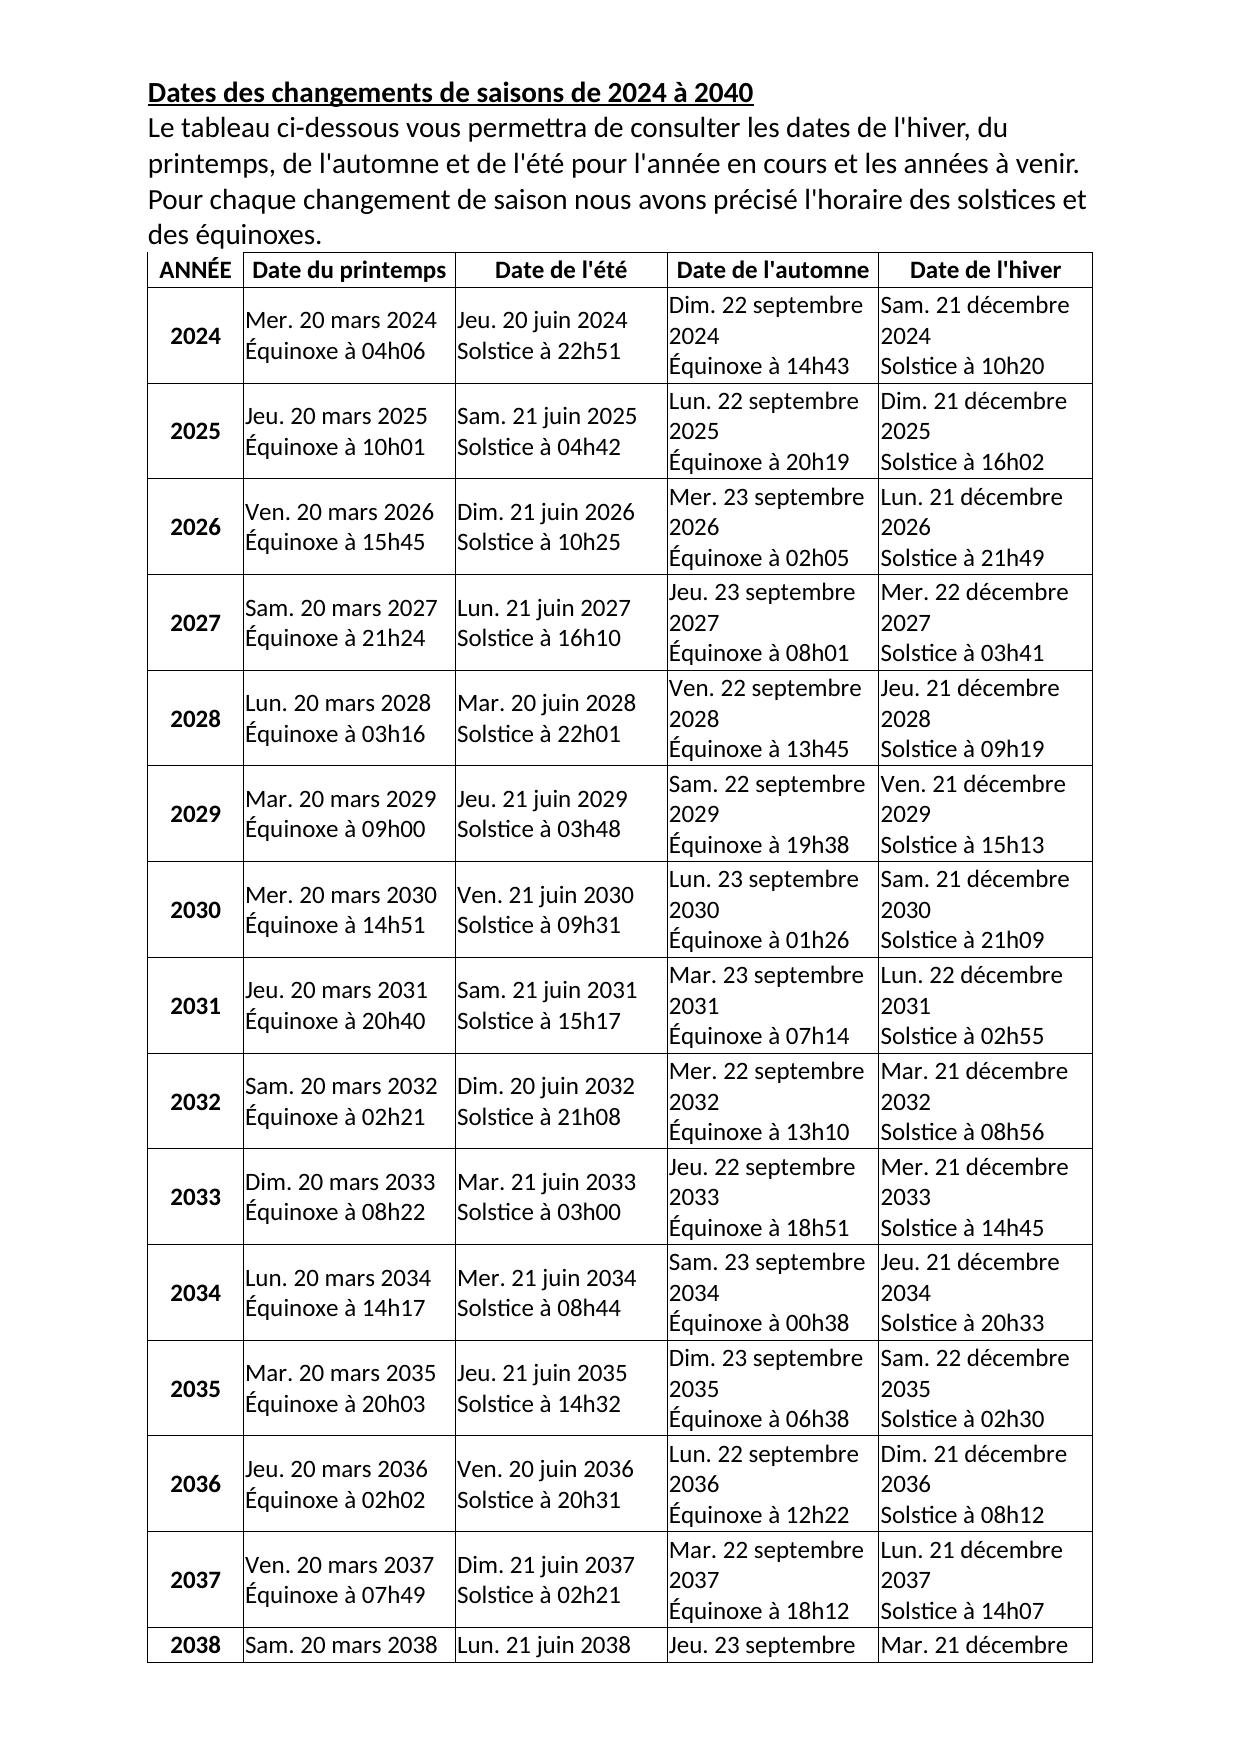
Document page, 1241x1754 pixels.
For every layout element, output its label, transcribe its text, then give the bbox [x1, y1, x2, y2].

table_cell Lun. 23 septembre 2030 Équinoxe à 01h26 [668, 862, 878, 957]
table_cell Mer. 21 décembre 2033 Solstice à 14h45 [879, 1149, 1092, 1244]
table_cell Lun. 22 septembre 2036 Équinoxe à 12h22 [668, 1436, 878, 1531]
table_cell Jeu. 20 mars 2025 Équinoxe à 10h01 [244, 384, 455, 478]
table_cell Sam. 21 juin 2031 Solstice à 15h17 [456, 958, 667, 1052]
table_cell Dim. 21 décembre 2025 Solstice à 16h02 [879, 384, 1092, 478]
table_cell 2031 [148, 958, 243, 1052]
text Dates des changements de saisons de 2024 à 2040 [148, 74, 1093, 109]
table_cell Dim. 23 septembre 2035 Équinoxe à 06h38 [668, 1341, 878, 1435]
table_cell Lun. 21 juin 2027 Solstice à 16h10 [456, 575, 667, 669]
table_cell Ven. 21 décembre 2029 Solstice à 15h13 [879, 766, 1092, 861]
table_cell Mar. 20 juin 2028 Solstice à 22h01 [456, 671, 667, 765]
table_cell Ven. 20 mars 2026 Équinoxe à 15h45 [244, 479, 455, 574]
table_cell Dim. 20 mars 2033 Équinoxe à 08h22 [244, 1149, 455, 1244]
table_cell 2024 [148, 288, 243, 382]
table_cell 2030 [148, 862, 243, 957]
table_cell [668, 1628, 878, 1662]
table_cell Sam. 20 mars 2027 Équinoxe à 21h24 [244, 575, 455, 669]
table_cell Lun. 20 mars 2028 Équinoxe à 03h16 [244, 671, 455, 765]
table_cell Sam. 22 septembre 2029 Équinoxe à 19h38 [668, 766, 878, 861]
table_cell Mar. 20 mars 2029 Équinoxe à 09h00 [244, 766, 455, 861]
table_cell Jeu. 21 décembre 2028 Solstice à 09h19 [879, 671, 1092, 765]
table_cell Jeu. 22 septembre 2033 Équinoxe à 18h51 [668, 1149, 878, 1244]
table_cell Date de l'automne [668, 253, 878, 287]
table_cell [244, 1628, 455, 1662]
table_cell 2037 [148, 1532, 243, 1627]
table_cell Sam. 21 décembre 2024 Solstice à 10h20 [879, 288, 1092, 382]
table_cell Lun. 20 mars 2034 Équinoxe à 14h17 [244, 1245, 455, 1340]
table_cell Sam. 21 juin 2025 Solstice à 04h42 [456, 384, 667, 478]
table_cell Mar. 22 septembre 2037 Équinoxe à 18h12 [668, 1532, 878, 1627]
table_cell 2027 [148, 575, 243, 669]
table_cell Sam. 23 septembre 2034 Équinoxe à 00h38 [668, 1245, 878, 1340]
table_cell 2034 [148, 1245, 243, 1340]
table_cell Jeu. 21 juin 2035 Solstice à 14h32 [456, 1341, 667, 1435]
table_cell Jeu. 20 mars 2031 Équinoxe à 20h40 [244, 958, 455, 1052]
table_cell Date du printemps [244, 253, 455, 287]
table_cell Mer. 22 décembre 2027 Solstice à 03h41 [879, 575, 1092, 669]
table_cell 2026 [148, 479, 243, 574]
table_cell Lun. 22 décembre 2031 Solstice à 02h55 [879, 958, 1092, 1052]
table_cell Mar. 23 septembre 2031 Équinoxe à 07h14 [668, 958, 878, 1052]
table_cell 2029 [148, 766, 243, 861]
table_cell Date de l'hiver [879, 253, 1092, 287]
table_cell Lun. 21 décembre 2026 Solstice à 21h49 [879, 479, 1092, 574]
table_cell Mer. 20 mars 2030 Équinoxe à 14h51 [244, 862, 455, 957]
table_cell Ven. 21 juin 2030 Solstice à 09h31 [456, 862, 667, 957]
table_cell Dim. 20 juin 2032 Solstice à 21h08 [456, 1054, 667, 1148]
table_cell Ven. 22 septembre 2028 Équinoxe à 13h45 [668, 671, 878, 765]
table_cell 2035 [148, 1341, 243, 1435]
table_cell 2032 [148, 1054, 243, 1148]
table_cell Sam. 20 mars 2032 Équinoxe à 02h21 [244, 1054, 455, 1148]
table_cell 2036 [148, 1436, 243, 1531]
table_cell 2038 [148, 1628, 243, 1662]
table_cell 2025 [148, 384, 243, 478]
table_cell Mar. 20 mars 2035 Équinoxe à 20h03 [244, 1341, 455, 1435]
table_cell Mar. 21 juin 2033 Solstice à 03h00 [456, 1149, 667, 1244]
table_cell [879, 1628, 1092, 1662]
table_cell Ven. 20 juin 2036 Solstice à 20h31 [456, 1436, 667, 1531]
table_cell Jeu. 21 juin 2029 Solstice à 03h48 [456, 766, 667, 861]
table_cell Mer. 23 septembre 2026 Équinoxe à 02h05 [668, 479, 878, 574]
table_cell Lun. 21 décembre 2037 Solstice à 14h07 [879, 1532, 1092, 1627]
table_cell Jeu. 23 septembre 2027 Équinoxe à 08h01 [668, 575, 878, 669]
table_cell Jeu. 20 mars 2036 Équinoxe à 02h02 [244, 1436, 455, 1531]
table_cell Lun. 22 septembre 2025 Équinoxe à 20h19 [668, 384, 878, 478]
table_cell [456, 1628, 667, 1662]
table_cell 2028 [148, 671, 243, 765]
table_cell Mer. 21 juin 2034 Solstice à 08h44 [456, 1245, 667, 1340]
table_cell Ven. 20 mars 2037 Équinoxe à 07h49 [244, 1532, 455, 1627]
table_cell Dim. 21 juin 2026 Solstice à 10h25 [456, 479, 667, 574]
table_cell Dim. 22 septembre 2024 Équinoxe à 14h43 [668, 288, 878, 382]
table_cell Dim. 21 décembre 2036 Solstice à 08h12 [879, 1436, 1092, 1531]
text Le tableau ci-dessous vous permettra de consulter les dates de l'hiver, du printemps, de l'automne et de l'été pour l'année en cours et les années à venir. Pour chaque changement de saison nous avons précisé l'horaire des solstices et des équinoxes. [148, 109, 1093, 252]
table_cell ANNÉE [148, 252, 243, 287]
table_cell Jeu. 21 décembre 2034 Solstice à 20h33 [879, 1245, 1092, 1340]
table_cell Dim. 21 juin 2037 Solstice à 02h21 [456, 1532, 667, 1627]
table_cell Jeu. 20 juin 2024 Solstice à 22h51 [456, 288, 667, 382]
table_cell Sam. 21 décembre 2030 Solstice à 21h09 [879, 862, 1092, 957]
table_cell 2033 [148, 1149, 243, 1244]
table_cell Sam. 22 décembre 2035 Solstice à 02h30 [879, 1341, 1092, 1435]
table_cell Date de l'été [456, 253, 667, 287]
table_cell Mar. 21 décembre 2032 Solstice à 08h56 [879, 1054, 1092, 1148]
table_cell Mer. 22 septembre 2032 Équinoxe à 13h10 [668, 1054, 878, 1148]
table_cell Mer. 20 mars 2024 Équinoxe à 04h06 [244, 288, 455, 382]
